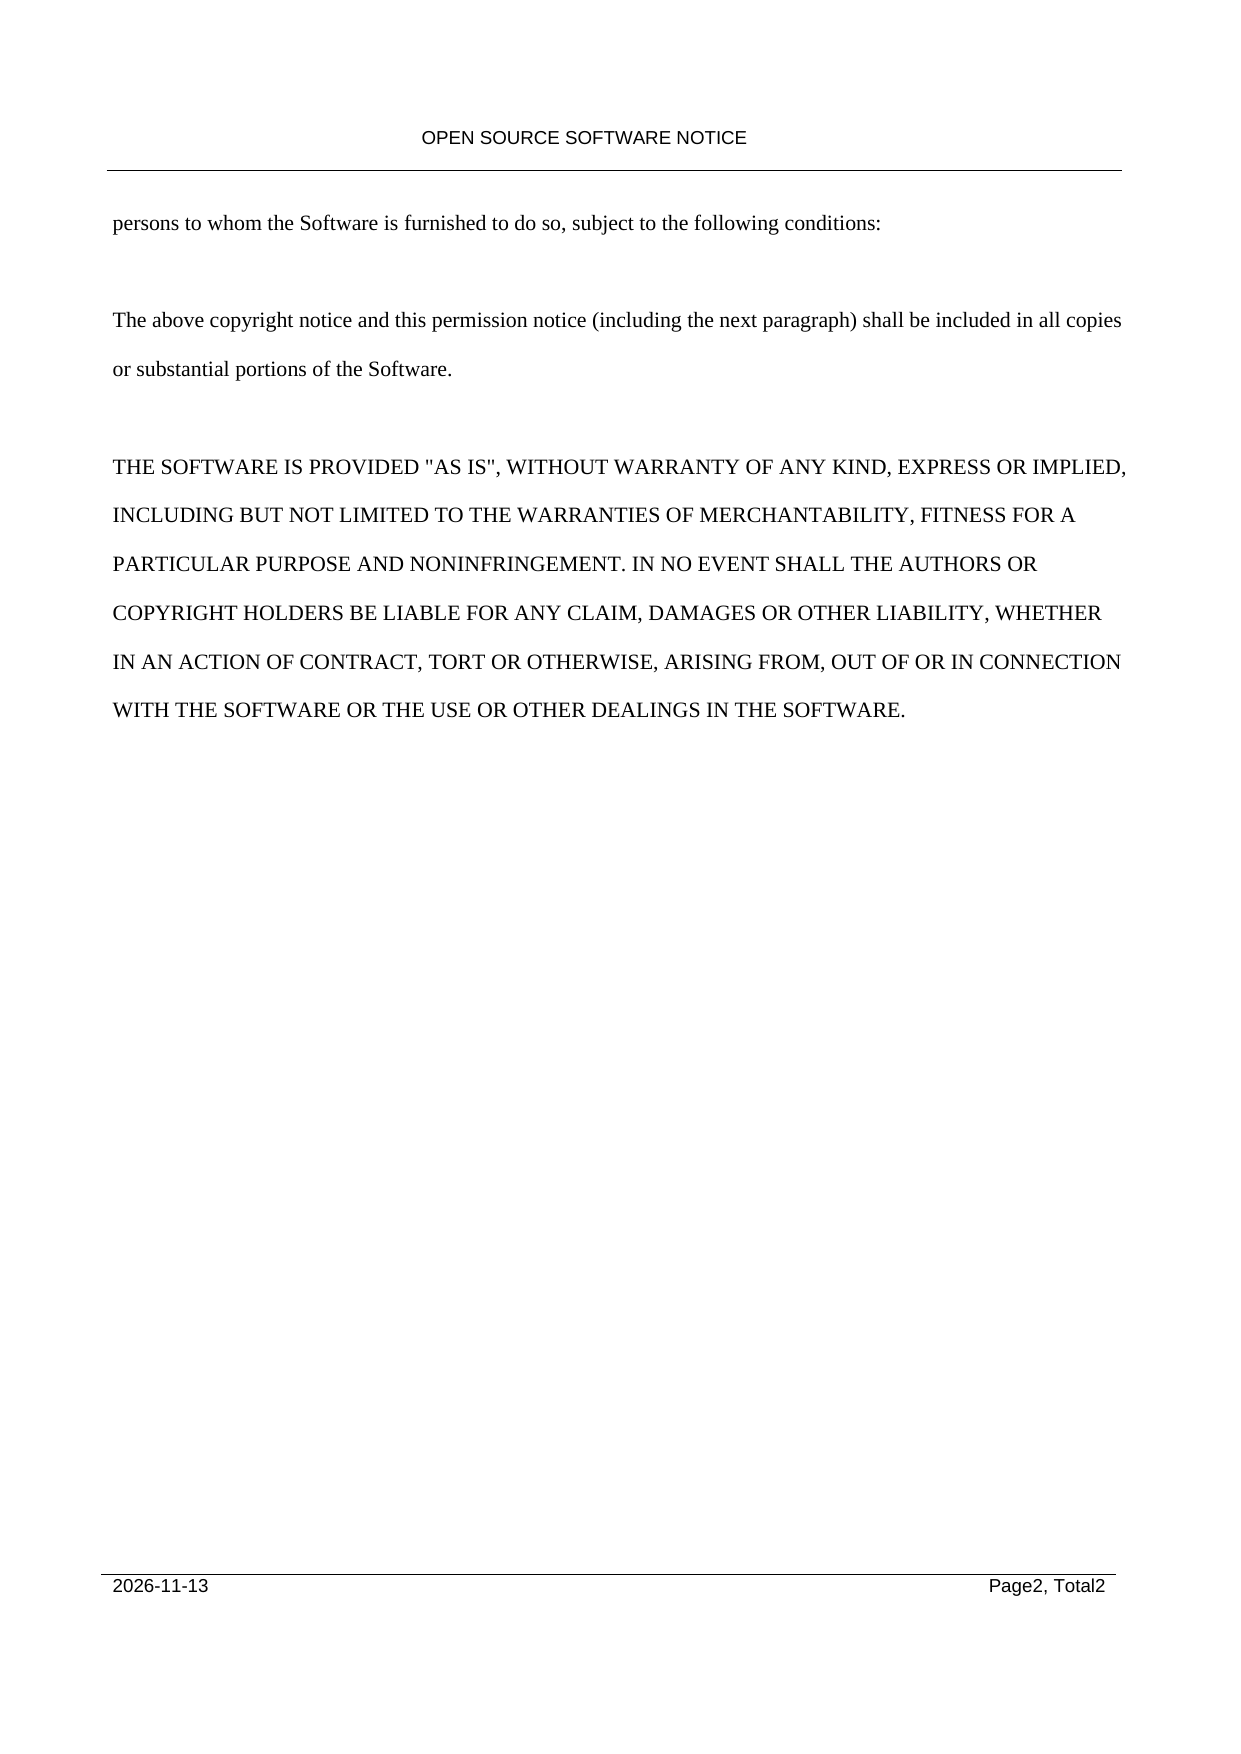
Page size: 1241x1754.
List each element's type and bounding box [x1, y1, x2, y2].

text [112, 206, 1128, 726]
